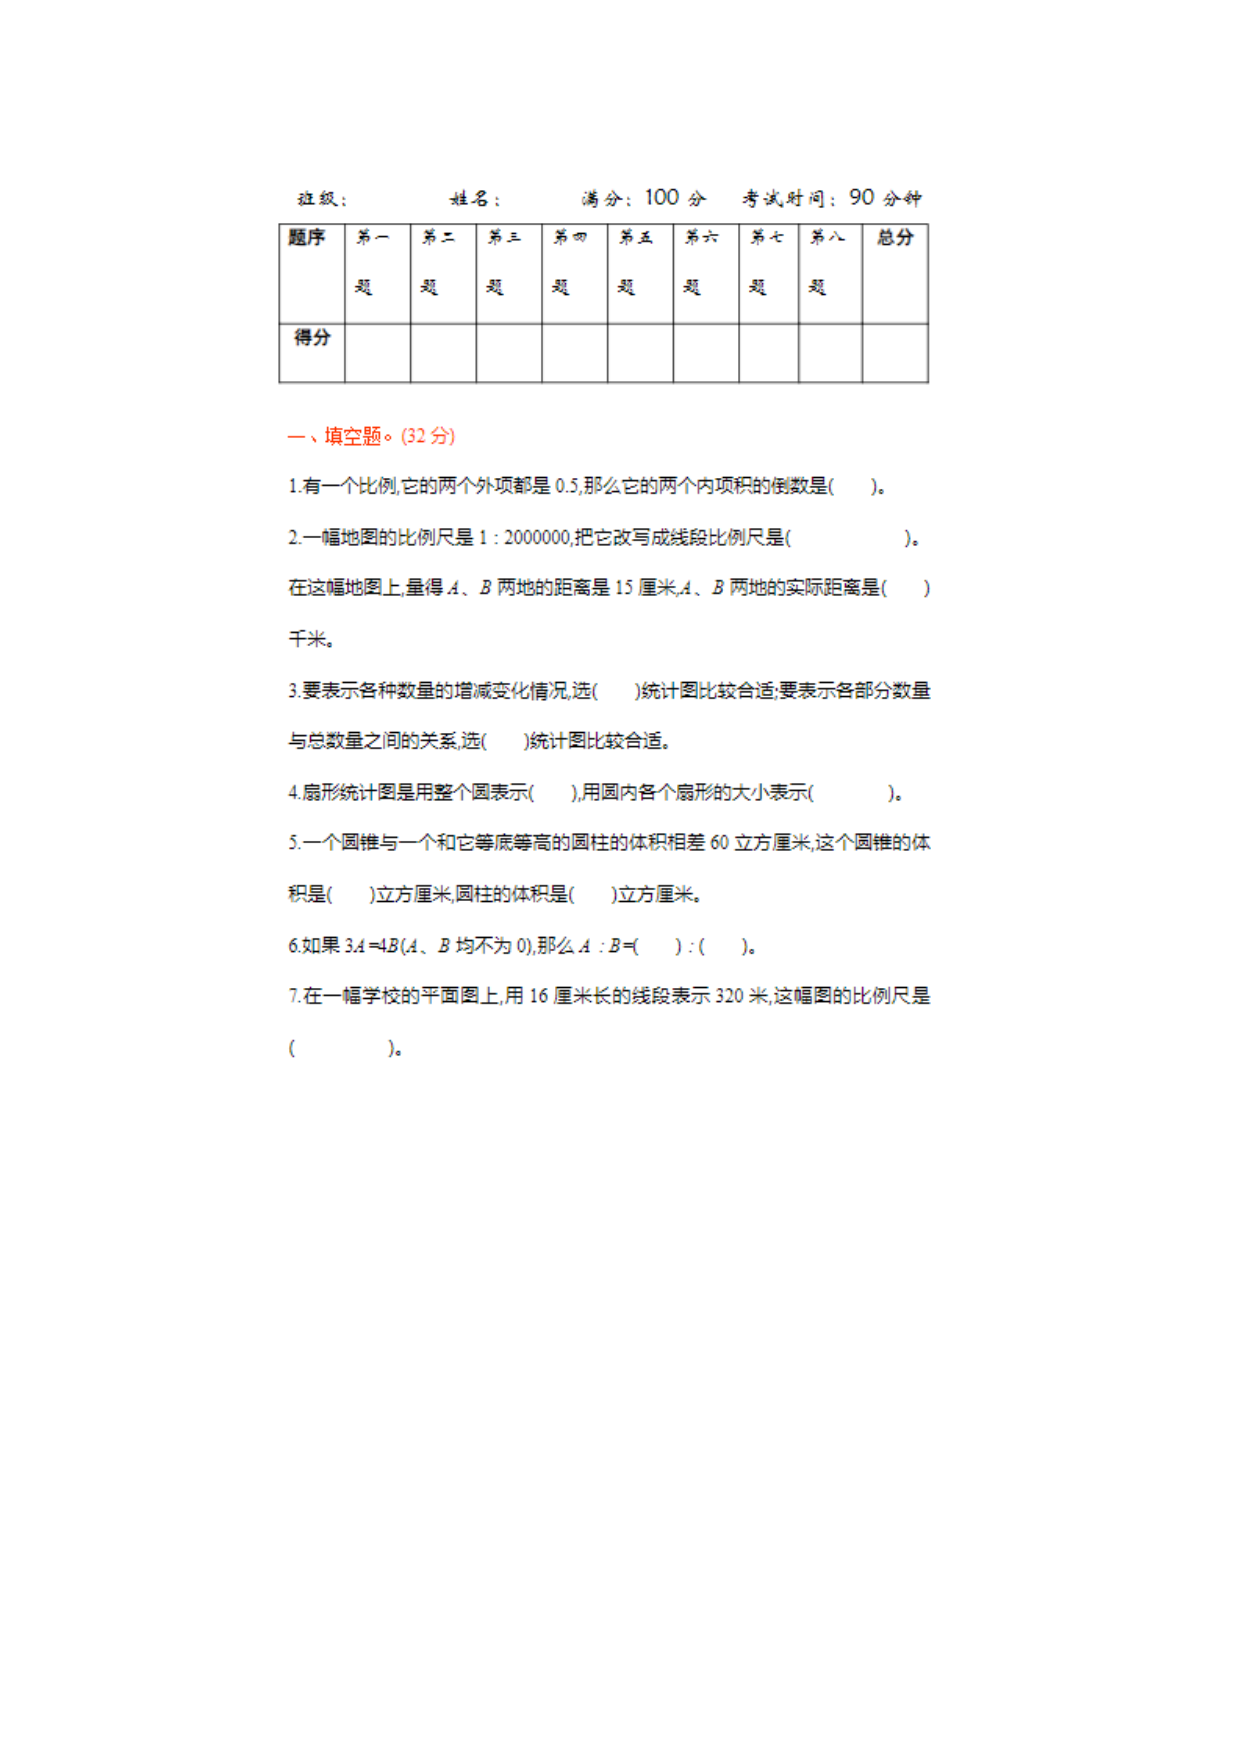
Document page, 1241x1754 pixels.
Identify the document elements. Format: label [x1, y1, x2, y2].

picture [249, 162, 992, 1084]
